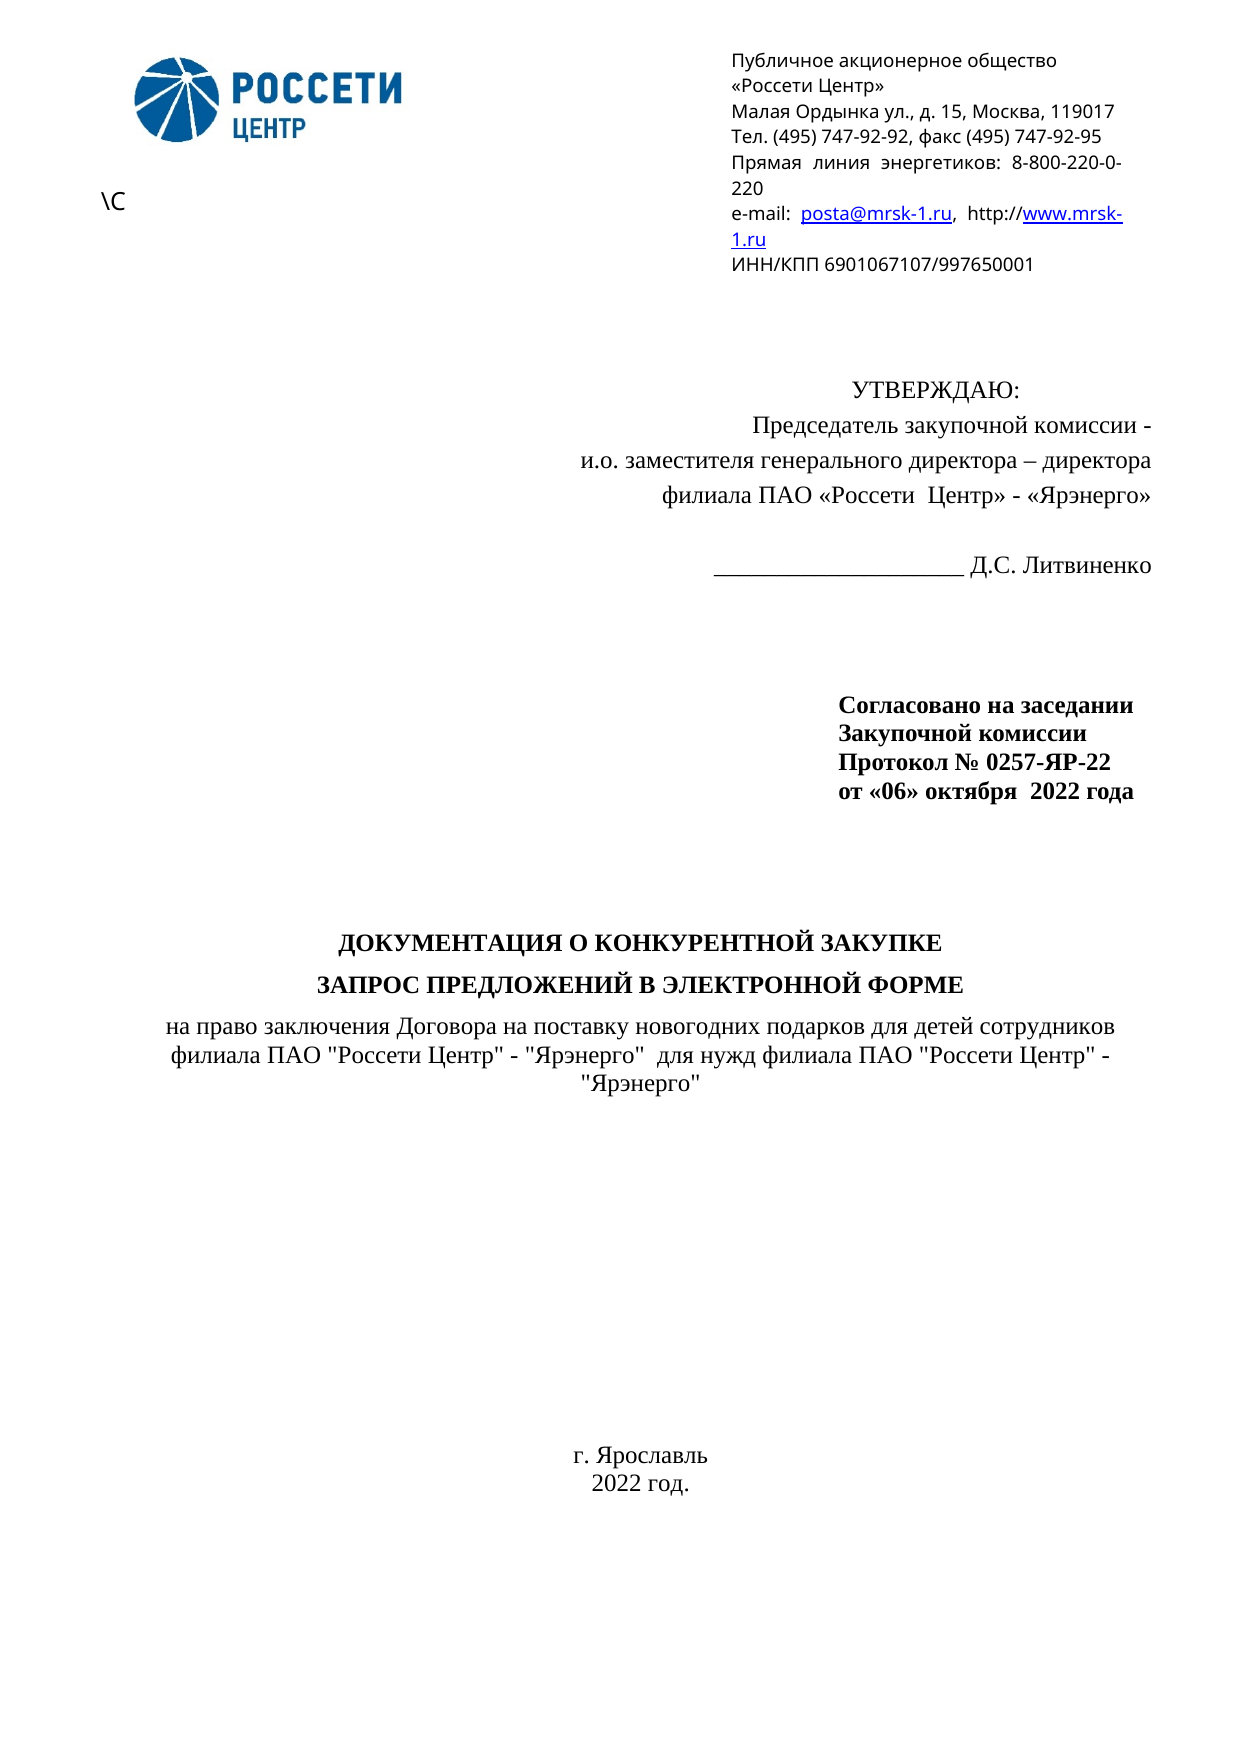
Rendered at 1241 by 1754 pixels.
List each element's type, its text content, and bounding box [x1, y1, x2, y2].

table_header \С [129, 47, 720, 283]
text от «06» октября 2022 года [838, 776, 1151, 805]
text ДОКУМЕНТАЦИЯ О КОНКУРЕНТНОЙ ЗАКУПКЕ [129, 928, 1151, 957]
text ____________________ Д.С. Литвиненко [129, 550, 1151, 578]
text Закупочной комиссии [838, 718, 1151, 747]
text УТВЕРЖДАЮ: [720, 375, 1151, 403]
text Согласовано на заседании [838, 690, 1151, 718]
text г. Ярославль 2022 год. [129, 1440, 1151, 1497]
text и.о. заместителя генерального директора – директора [129, 445, 1151, 473]
text Председатель закупочной комиссии - [129, 410, 1151, 438]
text ЗАПРОС ПРЕДЛОЖЕНИЙ В ЭЛЕКТРОННОЙ ФОРМЕ [129, 970, 1151, 998]
text Протокол № 0257-ЯР-22 [838, 747, 1151, 776]
text на право заключения Договора на поставку новогодних подарков для детей сотрудников филиала ПАО "Россети Центр" - "Ярэнерго" для нужд филиала ПАО "Россети Центр" - "Ярэнерго" [129, 1011, 1151, 1097]
text филиала ПАО «Россети Центр» - «Ярэнерго» [129, 480, 1151, 508]
table_header Публичное акционерное общество «Россети Центр» Малая Ордынка ул., д. 15, Москва, 119017 Тел. (495) 747-92-92, факс (495) 747-92-95 Прямая линия энергетиков: 8-800-220-0-220 e-mail: posta@mrsk-1.ru, http://www.mrsk-1.ru ИНН/КПП 6901067107/997650001 [720, 47, 1133, 283]
